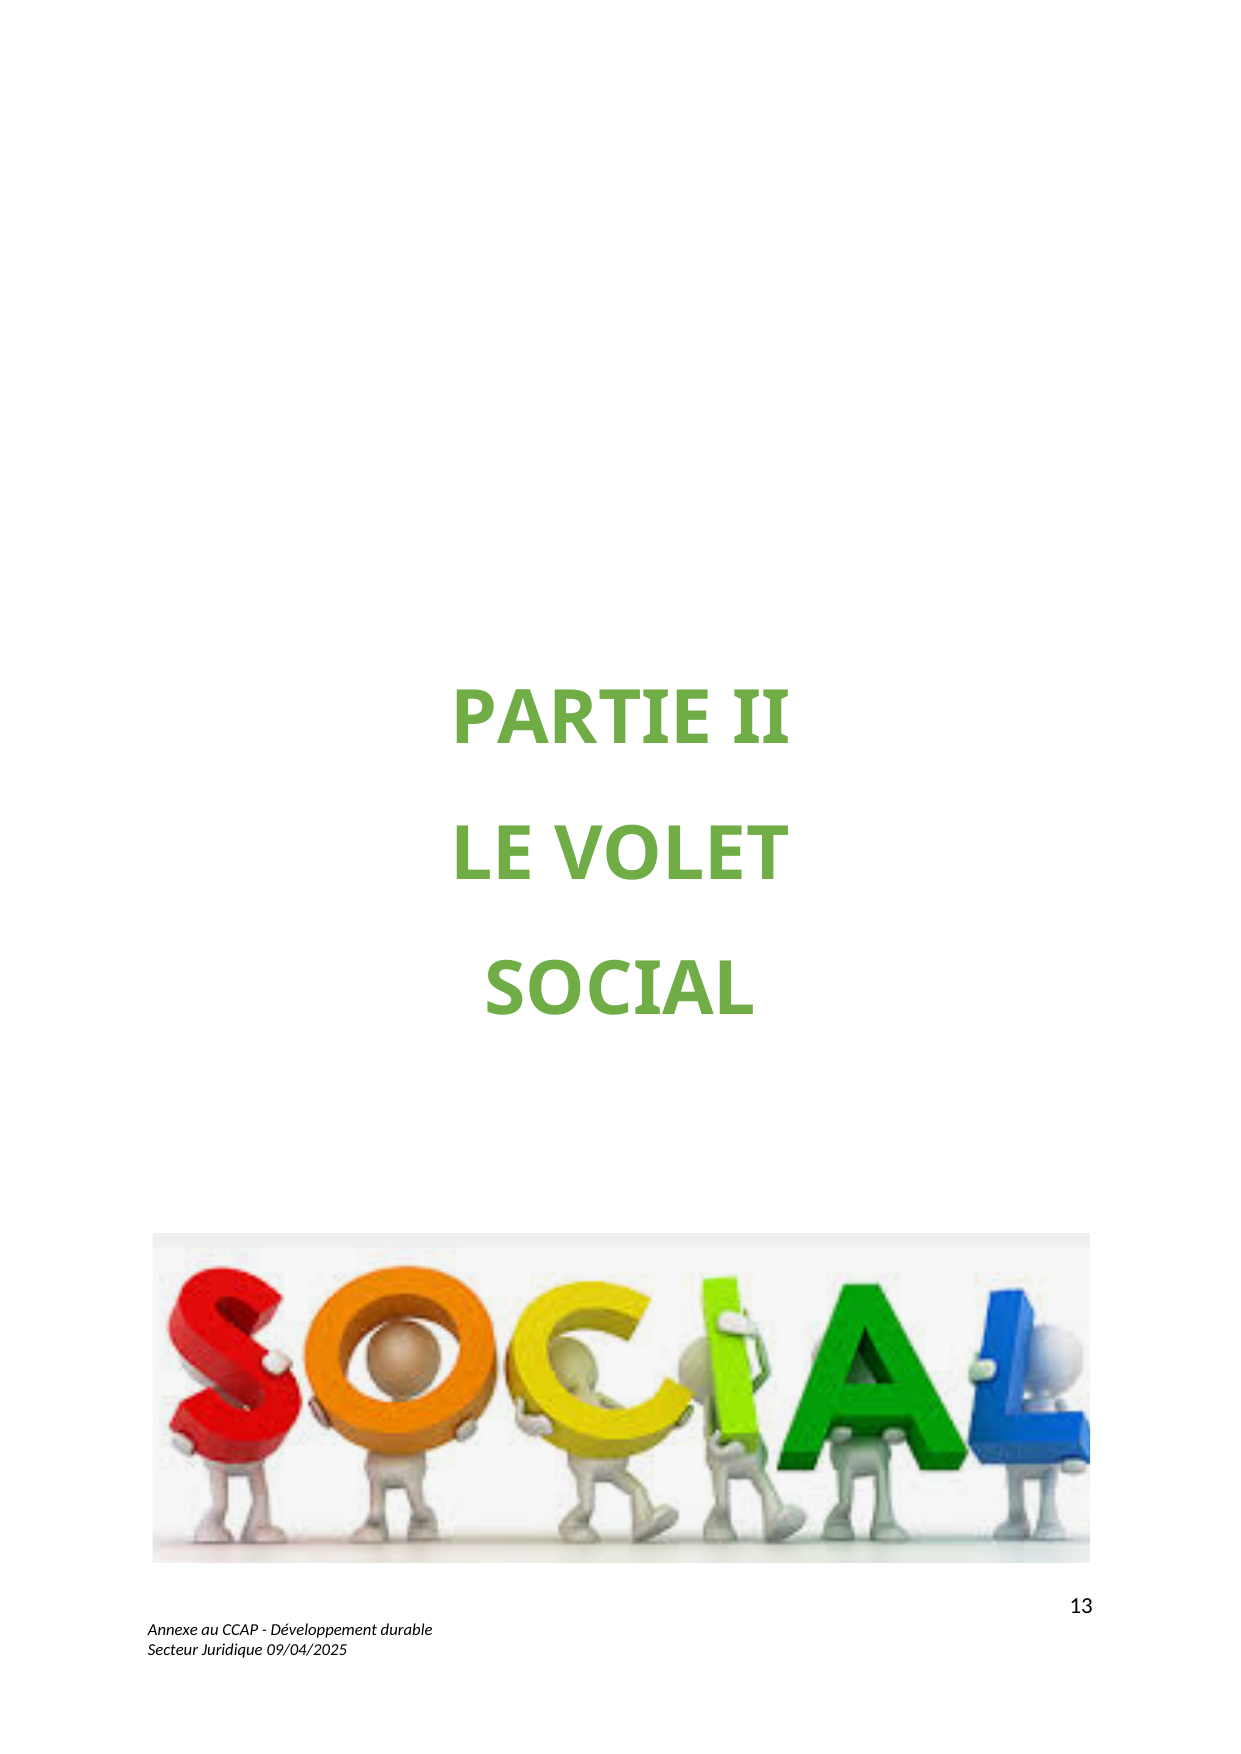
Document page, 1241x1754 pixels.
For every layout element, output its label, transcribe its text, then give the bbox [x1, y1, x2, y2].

subtitle LE VOLET [148, 799, 1092, 901]
subtitle PARTIE II [148, 663, 1092, 766]
subtitle SOCIAL [148, 934, 1092, 1037]
